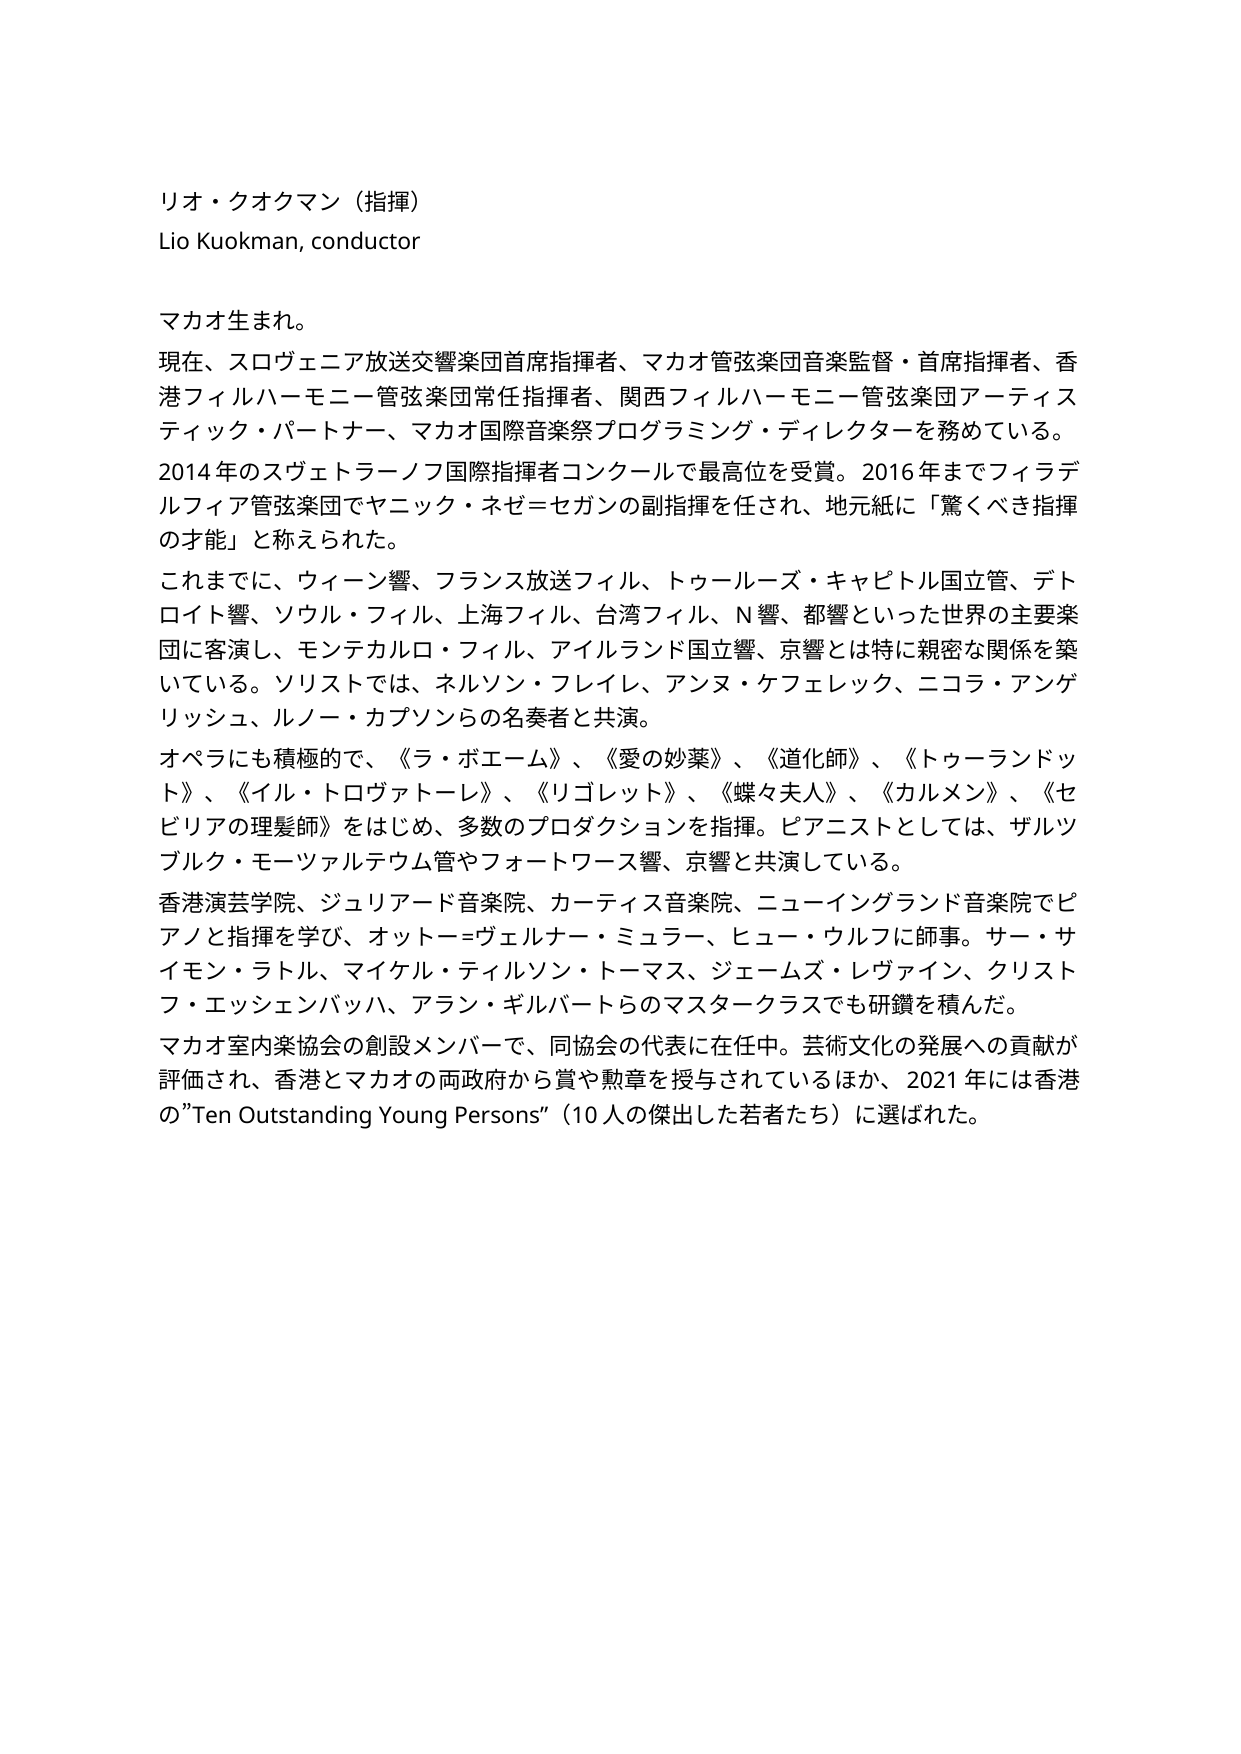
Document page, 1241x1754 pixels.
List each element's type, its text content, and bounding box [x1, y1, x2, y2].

text オペラにも積極的で、《ラ・ボエーム》、《愛の妙薬》、《道化師》、《トゥーランドット》、《イル・トロヴァトーレ》、《リゴレット》、《蝶々夫人》、《カルメン》、《セビリアの理髪師》をはじめ、多数のプロダクションを指揮。ピアニストとしては、ザルツブルク・モーツァルテウム管やフォートワース響、京響と共演している。 [158, 741, 1080, 877]
text マカオ生まれ。 [158, 303, 1080, 336]
text 2014年のスヴェトラーノフ国際指揮者コンクールで最高位を受賞。2016年までフィラデルフィア管弦楽団でヤニック・ネゼ＝セガンの副指揮を任され、地元紙に「驚くべき指揮の才能」と称えられた。 [158, 454, 1080, 555]
text 香港演芸学院、ジュリアード音楽院、カーティス音楽院、ニューイングランド音楽院でピアノと指揮を学び、オットー=ヴェルナー・ミュラー、ヒュー・ウルフに師事。サー・サイモン・ラトル、マイケル・ティルソン・トーマス、ジェームズ・レヴァイン、クリストフ・エッシェンバッハ、アラン・ギルバートらのマスタークラスでも研鑽を積んだ。 [158, 884, 1080, 1020]
text これまでに、ウィーン響、フランス放送フィル、トゥールーズ・キャピトル国立管、デトロイト響、ソウル・フィル、上海フィル、台湾フィル、N響、都響といった世界の主要楽団に客演し、モンテカルロ・フィル、アイルランド国立響、京響とは特に親密な関係を築いている。ソリストでは、ネルソン・フレイレ、アンヌ・ケフェレック、ニコラ・アンゲリッシュ、ルノー・カプソンらの名奏者と共演。 [158, 563, 1080, 733]
text リオ・クオクマン（指揮） [158, 184, 1080, 217]
text マカオ室内楽協会の創設メンバーで、同協会の代表に在任中。芸術文化の発展への貢献が評価され、香港とマカオの両政府から賞や勲章を授与されているほか、2021年には香港の”Ten Outstanding Young Persons”（10人の傑出した若者たち）に選ばれた。 [158, 1028, 1080, 1130]
text 現在、スロヴェニア放送交響楽団首席指揮者、マカオ管弦楽団音楽監督・首席指揮者、香港フィルハーモニー管弦楽団常任指揮者、関西フィルハーモニー管弦楽団アーティスティック・パートナー、マカオ国際音楽祭プログラミング・ディレクターを務めている。 [158, 344, 1080, 446]
text Lio Kuokman, conductor [158, 225, 1080, 256]
